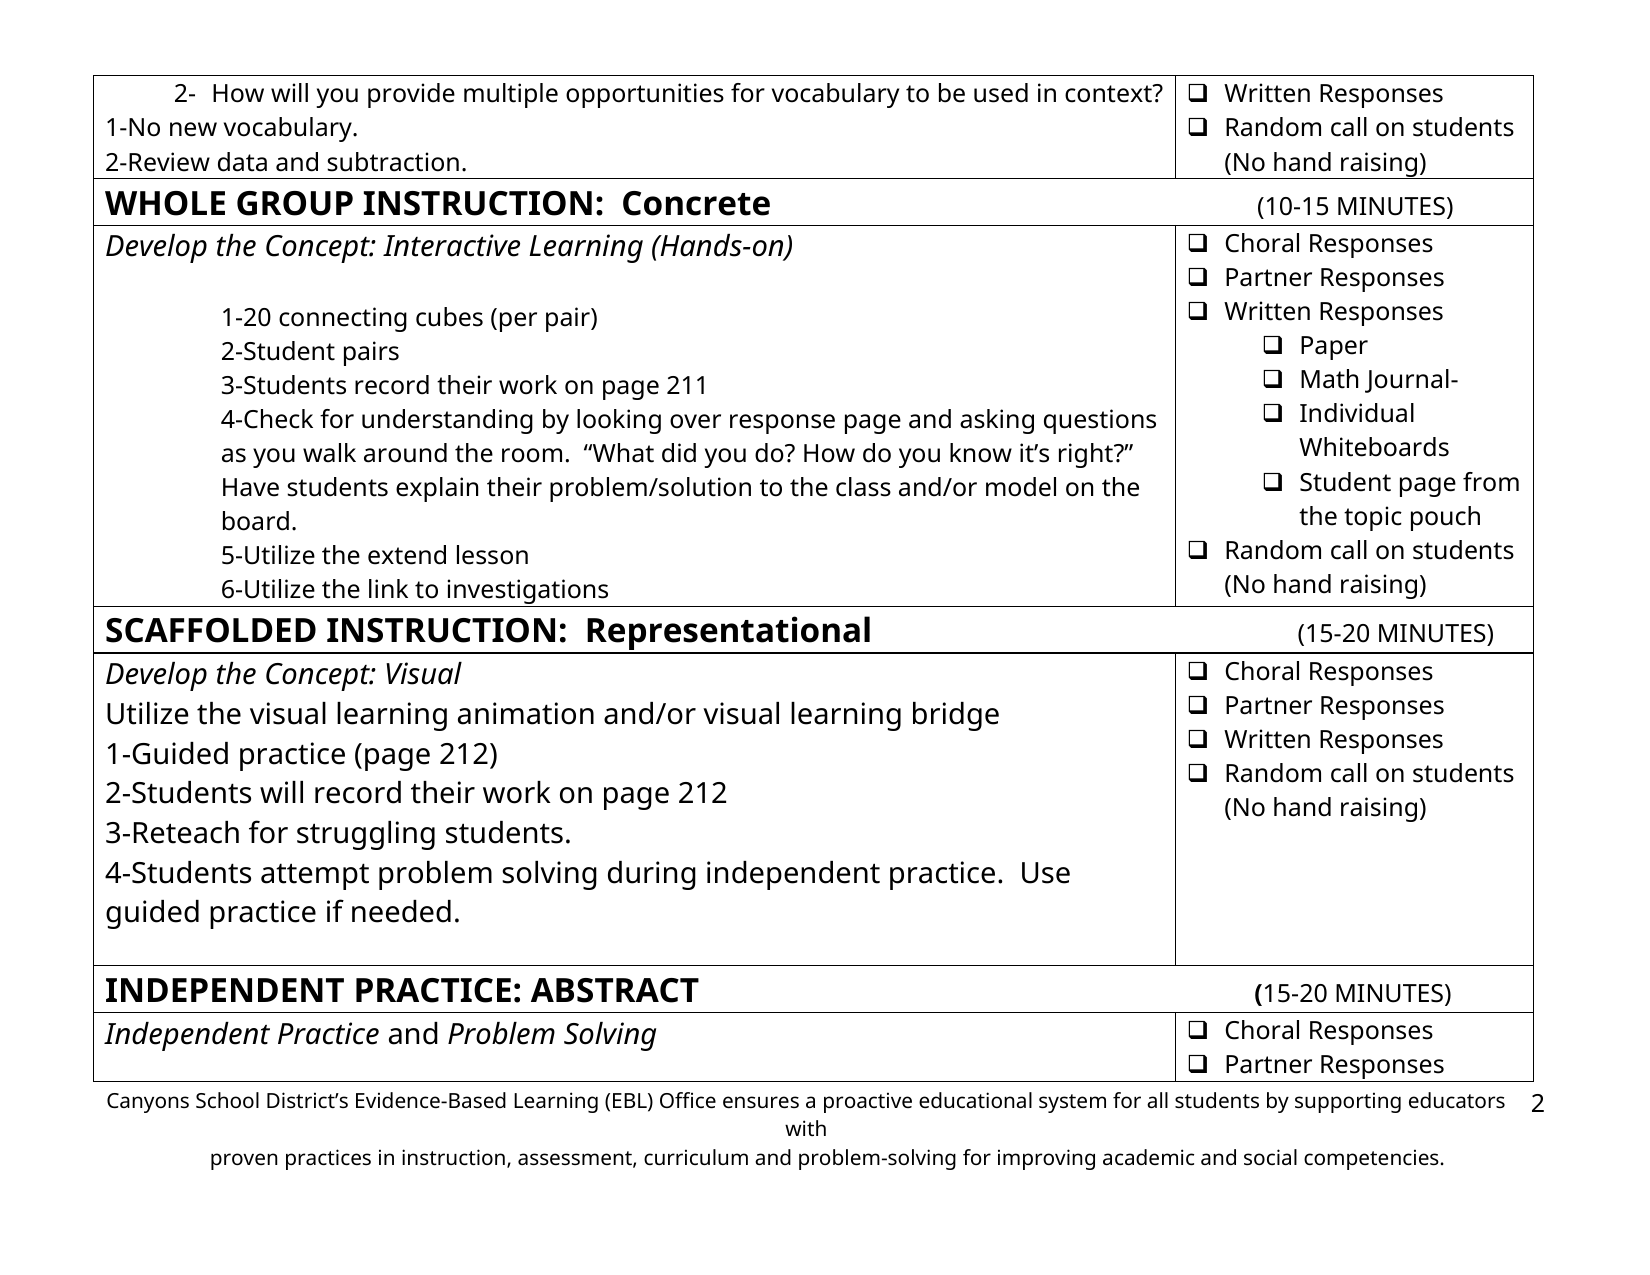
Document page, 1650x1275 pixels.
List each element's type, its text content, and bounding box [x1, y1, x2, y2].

table_cell Develop the Concept: Interactive Learning (Hands-on) 1-20 connecting cubes (per pair) 2-Student pairs 3-Students record their work on page 211 4-Check for understanding by looking over response page and asking questions as you walk around the room. “What did you do? How do you know it’s right?” Have students explain their problem/solution to the class and/or model on the board. 5-Utilize the extend lesson 6-Utilize the link to investigations [94, 226, 1175, 606]
table_cell Choral Responses Partner Responses Written Responses Random call on students (No hand raising) [1176, 654, 1533, 965]
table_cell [94, 76, 1175, 178]
table_cell Choral Responses Partner Responses Written Responses Paper Math Journal- Individual Whiteboards Student page from the topic pouch Random call on students (No hand raising) [1176, 226, 1533, 606]
table_cell SCAFFOLDED INSTRUCTION: Representational (15-20 MINUTES) [94, 607, 1533, 652]
table_cell INDEPENDENT PRACTICE: ABSTRACT (15-20 MINUTES) [94, 966, 1533, 1012]
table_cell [94, 1013, 1175, 1081]
table_cell WHOLE GROUP INSTRUCTION: Concrete (10-15 MINUTES) [94, 179, 1533, 225]
table_cell Develop the Concept: Visual Utilize the visual learning animation and/or visual learning bridge 1-Guided practice (page 212) 2-Students will record their work on page 212 3-Reteach for struggling students. 4-Students attempt problem solving during independent practice. Use guided practice if needed. [94, 654, 1175, 965]
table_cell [1176, 1013, 1533, 1081]
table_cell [1176, 76, 1533, 178]
